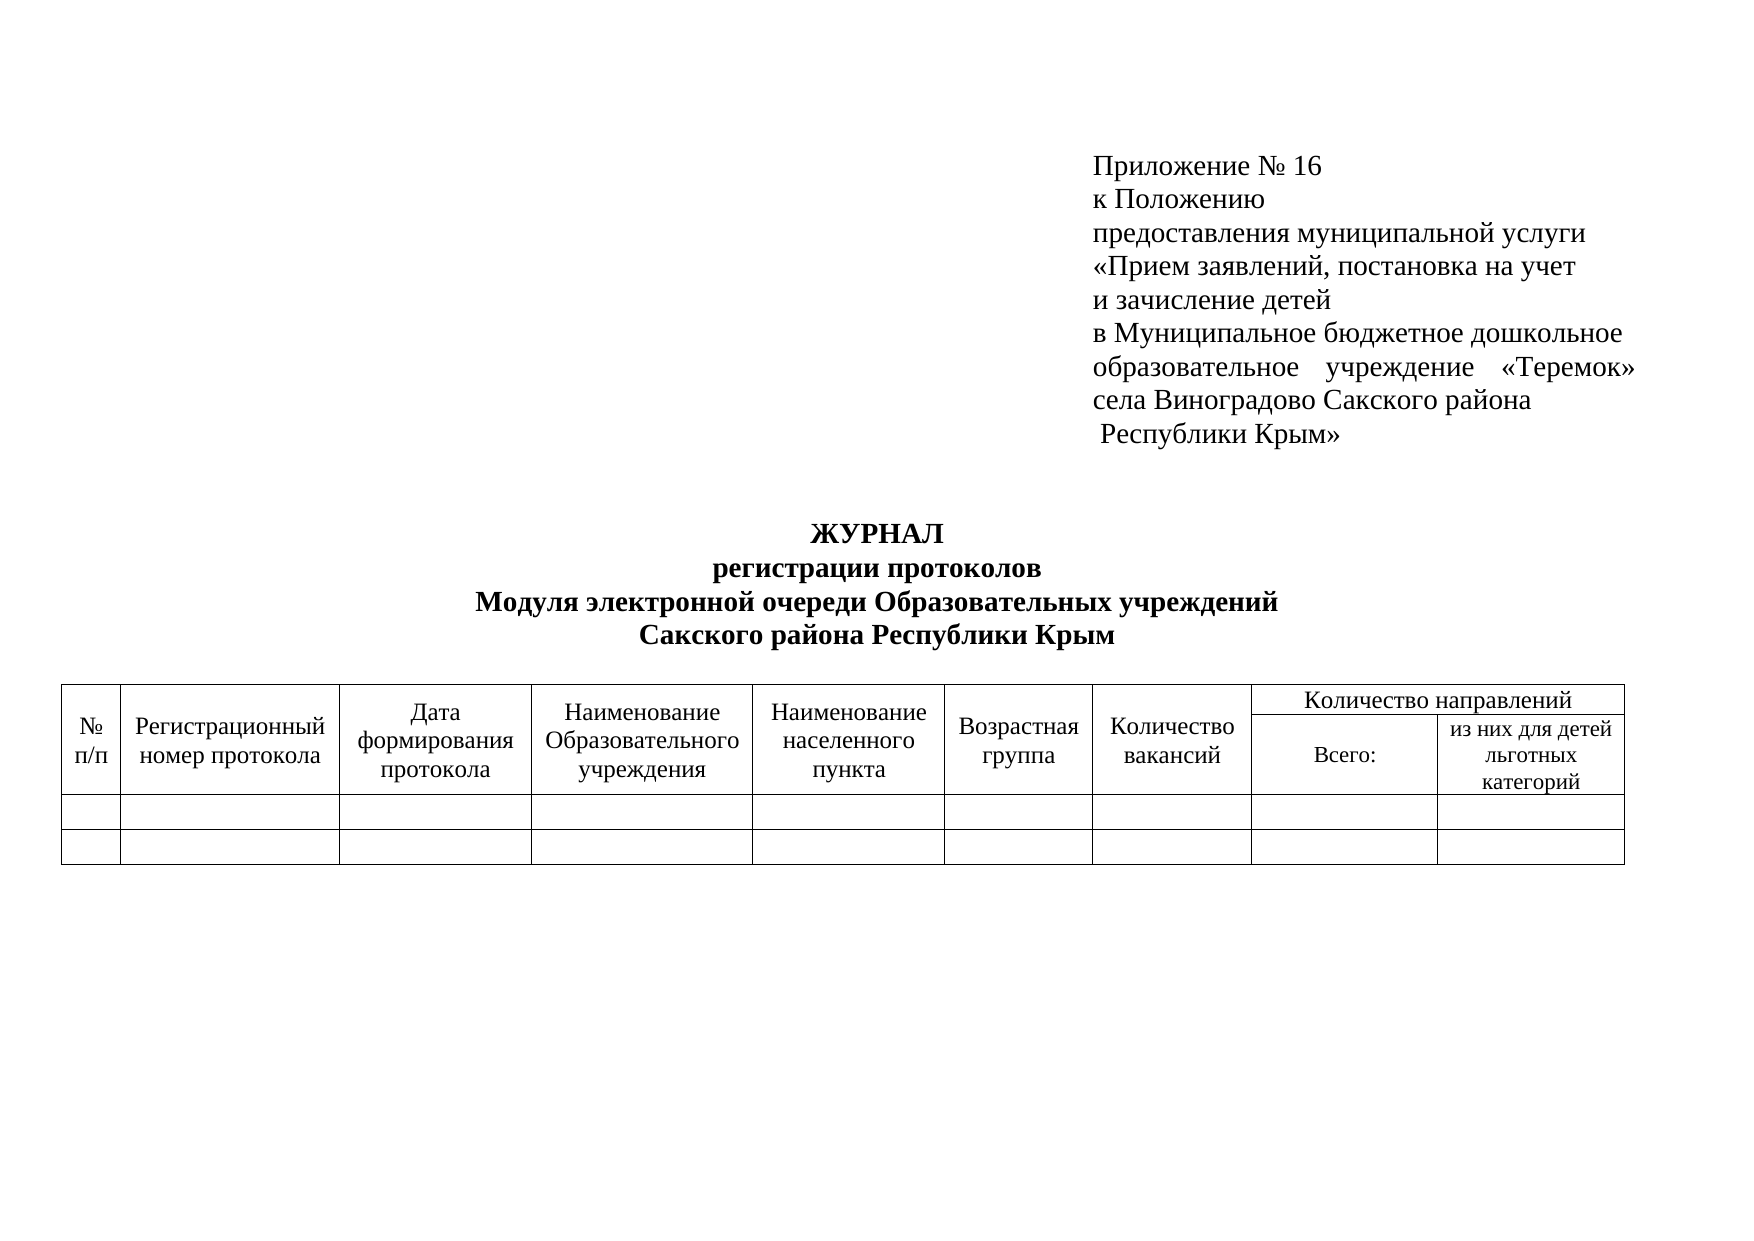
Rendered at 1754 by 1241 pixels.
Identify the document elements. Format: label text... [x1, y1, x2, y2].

table_cell [340, 795, 531, 829]
table_cell Всего: [1252, 715, 1437, 794]
table_cell [1093, 795, 1251, 829]
table_cell [753, 795, 944, 829]
text в Муниципальное бюджетное дошкольное [1093, 315, 1636, 349]
table_cell [532, 795, 752, 829]
table_cell [1252, 795, 1437, 829]
table_cell [945, 795, 1092, 829]
text Республики Крым» [1093, 416, 1636, 449]
table_cell [121, 830, 339, 863]
table_cell [945, 830, 1092, 863]
text и зачисление детей [1093, 282, 1636, 315]
table_header Дата формирования протокола [340, 685, 531, 794]
subtitle Модуля электронной очереди Образовательных учреждений [118, 584, 1636, 617]
table_cell [340, 830, 531, 863]
table_cell [753, 830, 944, 863]
text «Прием заявлений, постановка на учет [1093, 248, 1636, 282]
table_cell [62, 795, 120, 829]
subtitle ЖУРНАЛ [118, 517, 1636, 550]
text предоставления муниципальной услуги [1093, 215, 1636, 248]
table_cell [1093, 830, 1251, 863]
text образовательное учреждение «Теремок» села Виноградово Сакского района [1093, 349, 1636, 416]
table_header Количество вакансий [1093, 685, 1251, 794]
table_cell [1438, 795, 1624, 829]
table_cell [121, 795, 339, 829]
table_cell [1252, 830, 1437, 863]
table_header Возрастная группа [945, 685, 1092, 794]
table_header Наименование Образовательного учреждения [532, 685, 752, 794]
subtitle регистрации протоколов [118, 550, 1636, 584]
table_header Регистрационный номер протокола [121, 685, 339, 794]
text к Положению [1093, 181, 1636, 215]
table_header Количество направлений [1252, 685, 1624, 714]
subtitle Сакского района Республики Крым [118, 617, 1636, 651]
table_cell из них для детей льготных категорий [1438, 715, 1624, 794]
table_cell [1438, 830, 1624, 863]
subtitle Приложение № 16 [1093, 148, 1636, 181]
table_header Наименование населенного пункта [753, 685, 944, 794]
table_cell [532, 830, 752, 863]
table_cell [62, 830, 120, 863]
table_header № п/п [62, 685, 120, 794]
